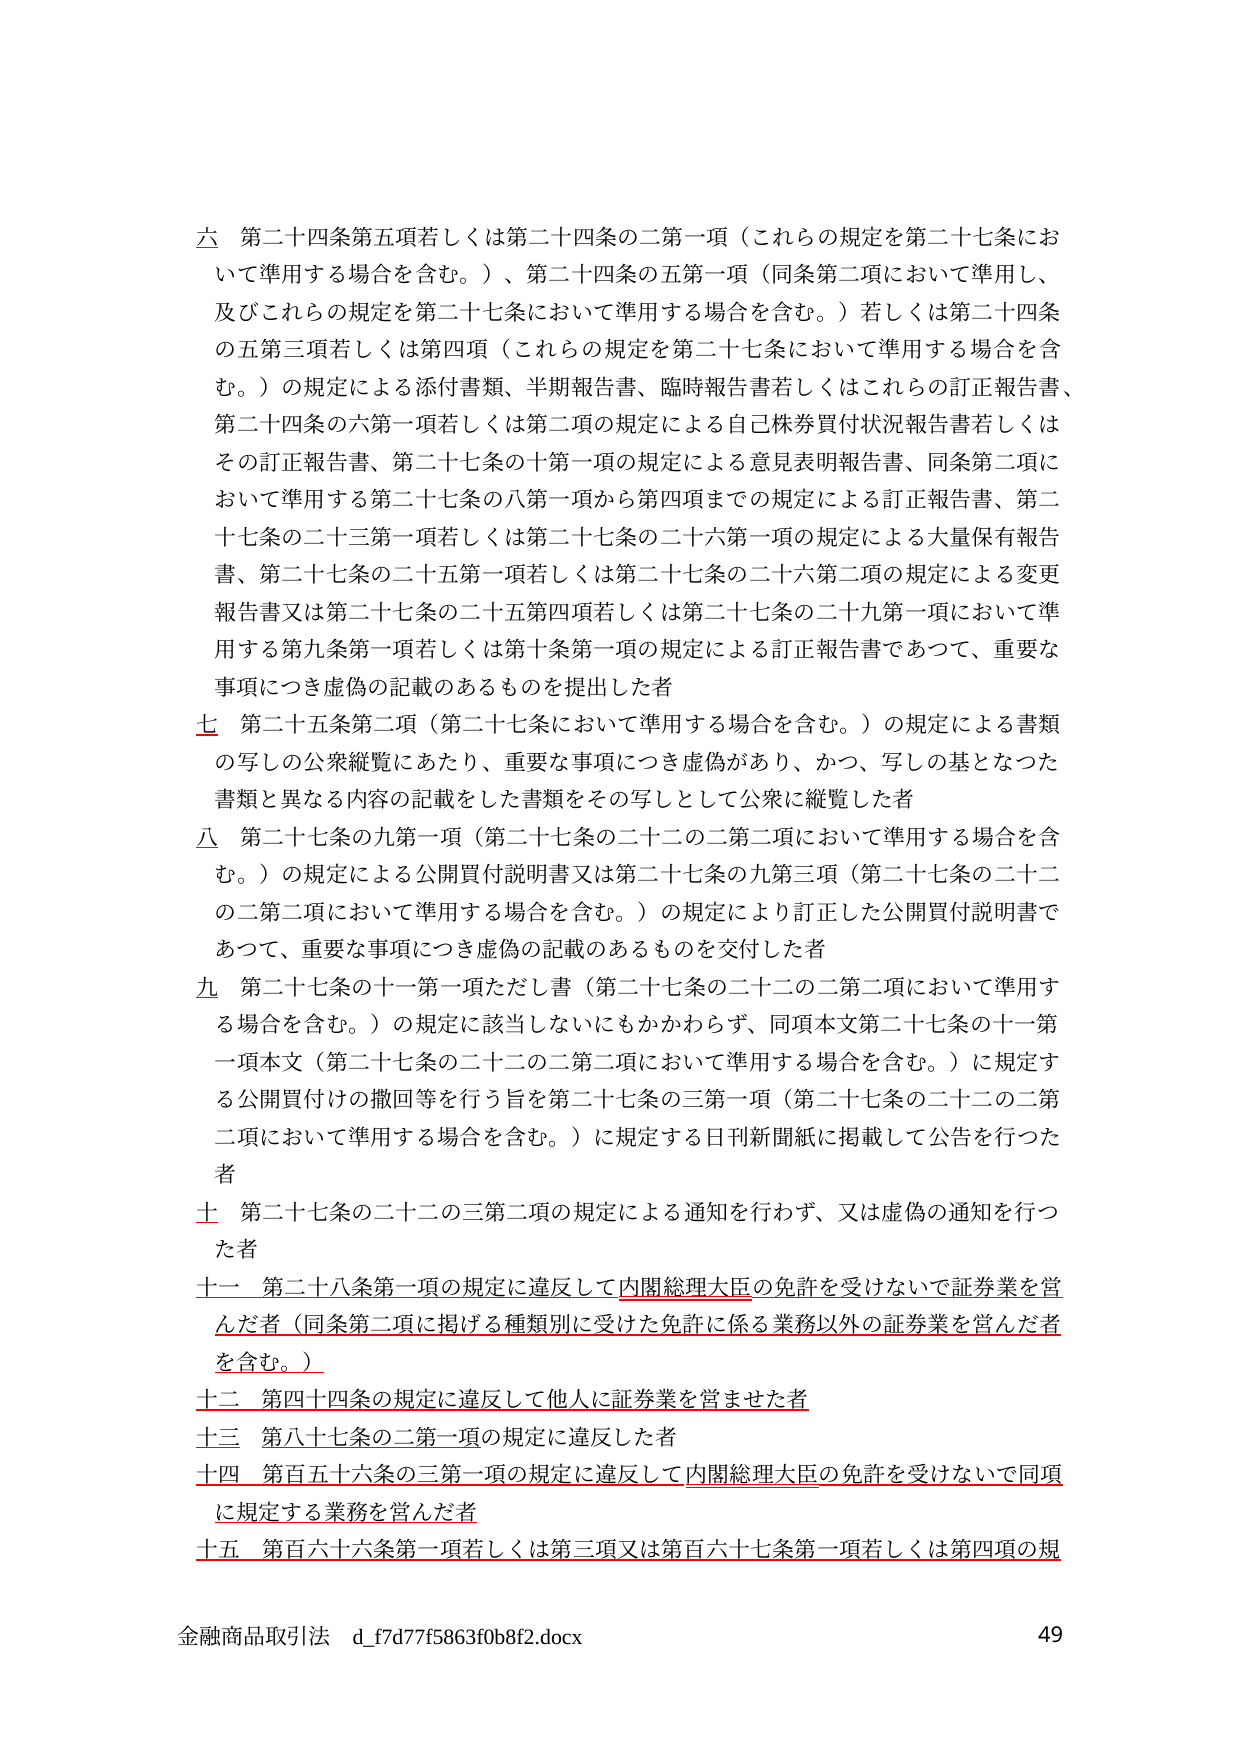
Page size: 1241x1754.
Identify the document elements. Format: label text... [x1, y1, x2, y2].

text 八 第二十七条の九第一項（第二十七条の二十二の二第二項において準用する場合を含む。）の規定による公開買付説明書又は第二十七条の九第三項（第二十七条の二十二の二第二項において準用する場合を含む。）の規定により訂正した公開買付説明書であつて、重要な事項につき虚偽の記載のあるものを交付した者 [196, 817, 1063, 967]
text 十二 第四十四条の規定に違反して他人に証券業を営ませた者 [196, 1379, 1063, 1417]
text 十三 第八十七条の二第一項の規定に違反した者 [196, 1417, 1063, 1454]
text 七 第二十五条第二項（第二十七条において準用する場合を含む。）の規定による書類の写しの公衆縦覧にあたり、重要な事項につき虚偽があり、かつ、写しの基となつた書類と異なる内容の記載をした書類をその写しとして公衆に縦覧した者 [196, 704, 1063, 817]
text 十四 第百五十六条の三第一項の規定に違反して内閣総理大臣の免許を受けないで同項に規定する業務を営んだ者 [196, 1454, 1063, 1529]
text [196, 1529, 1063, 1567]
text 六 第二十四条第五項若しくは第二十四条の二第一項（これらの規定を第二十七条において準用する場合を含む。）、第二十四条の五第一項（同条第二項において準用し、及びこれらの規定を第二十七条において準用する場合を含む。）若しくは第二十四条の五第三項若しくは第四項（これらの規定を第二十七条において準用する場合を含む。）の規定による添付書類、半期報告書、臨時報告書若しくはこれらの訂正報告書、第二十四条の六第一項若しくは第二項の規定による自己株券買付状況報告書若しくはその訂正報告書、第二十七条の十第一項の規定による意見表明報告書、同条第二項において準用する第二十七条の八第一項から第四項までの規定による訂正報告書、第二十七条の二十三第一項若しくは第二十七条の二十六第一項の規定による大量保有報告書、第二十七条の二十五第一項若しくは第二十七条の二十六第二項の規定による変更報告書又は第二十七条の二十五第四項若しくは第二十七条の二十九第一項において準用する第九条第一項若しくは第十条第一項の規定による訂正報告書であつて、重要な事項につき虚偽の記載のあるものを提出した者 [196, 217, 1063, 704]
text 十 第二十七条の二十二の三第二項の規定による通知を行わず、又は虚偽の通知を行つた者 [196, 1192, 1063, 1267]
text 十一 第二十八条第一項の規定に違反して内閣総理大臣の免許を受けないで証券業を営んだ者（同条第二項に掲げる種類別に受けた免許に係る業務以外の証券業を営んだ者を含む。） [196, 1267, 1063, 1379]
text 九 第二十七条の十一第一項ただし書（第二十七条の二十二の二第二項において準用する場合を含む。）の規定に該当しないにもかかわらず、同項本文第二十七条の十一第一項本文（第二十七条の二十二の二第二項において準用する場合を含む。）に規定する公開買付けの撒回等を行う旨を第二十七条の三第一項（第二十七条の二十二の二第二項において準用する場合を含む。）に規定する日刊新聞紙に掲載して公告を行つた者 [196, 967, 1063, 1192]
